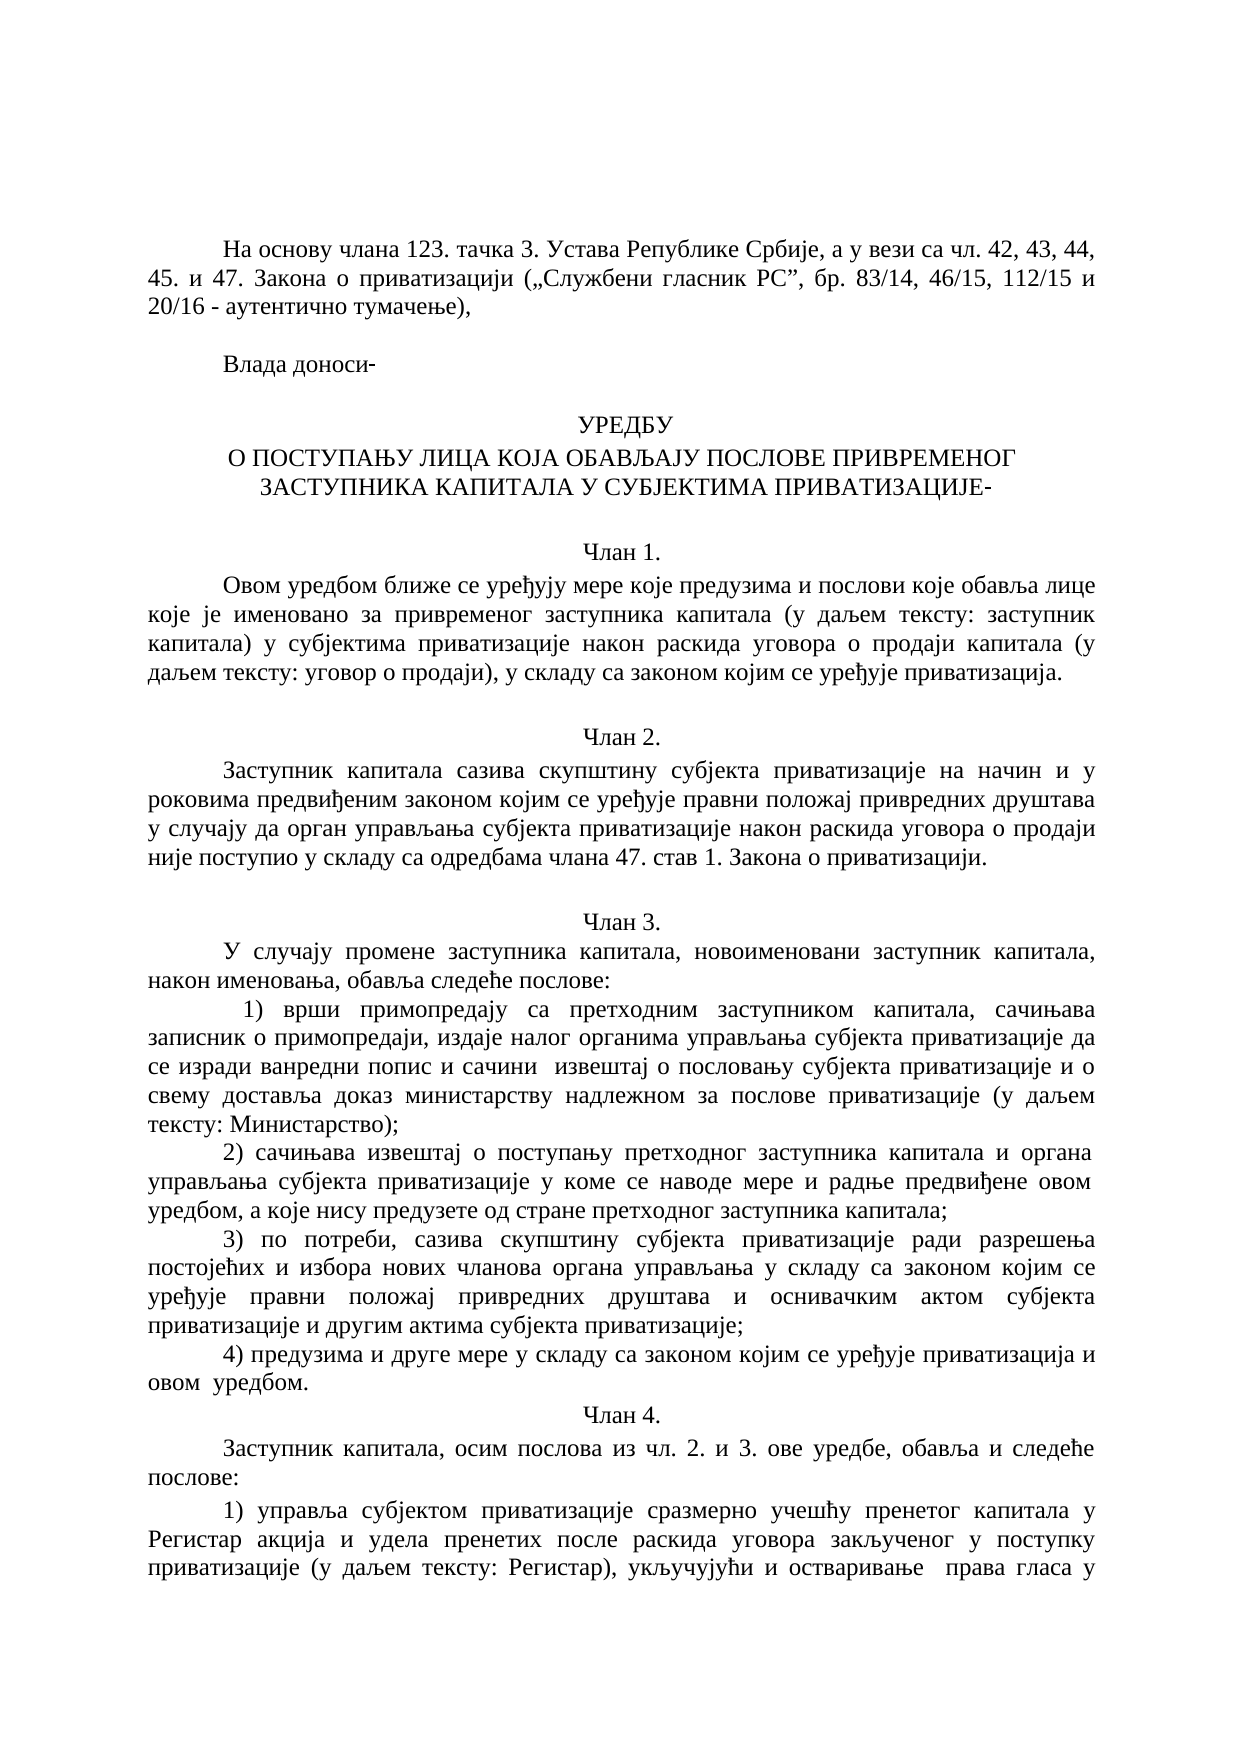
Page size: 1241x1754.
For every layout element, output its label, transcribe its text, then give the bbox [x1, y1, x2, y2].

text На основу члана 123. тачка 3. Устава Републике Србије, а у вези са чл. 42, 43, 44, 45. и 47. Закона о приватизацији („Службени гласник РС”, бр. 83/14, 46/15, 112/15 и 20/16 - аутентично тумачење), [148, 234, 1096, 320]
text 4) предузима и друге мере у складу са законом којим се уређује приватизација и овом уредбом. [148, 1339, 1096, 1396]
text О ПОСТУПАЊУ ЛИЦА КОЈА ОБАВЉАЈУ ПОСЛОВЕ ПРИВРЕМЕНОГ ЗАСТУПНИКА КАПИТАЛА У СУБЈЕКТИМА ПРИВАТИЗАЦИЈЕ [148, 443, 1096, 500]
text Овом уредбом ближе се уређују мере које предузима и послови које обавља лице које је именовано за привременог заступника капитала (у даљем тексту: заступник капитала) у субјектима приватизације након раскида уговора о продаји капитала (у даљем тексту: уговор о продаји), у складу са законом којим се уређује приватизација. [148, 570, 1096, 685]
text 1) врши примопредају са претходним заступником капитала, сачињава записник о примопредаји, издаје налог органима управљања субјекта приватизације да се изради ванредни попис и сачини извештај о пословању субјекта приватизације и о свему доставља доказ министарству надлежном за послове приватизације (у даљем тексту: Министарство); [148, 994, 1096, 1137]
text Члан 2. [148, 722, 1096, 751]
text 3) по потреби, сазива скупштину субјекта приватизације ради разрешења постојећих и избора нових чланова органа управљања у складу са законом којим се уређује правни положај привредних друштава и оснивачким актом субјекта приватизације и другим актима субјекта приватизације; [148, 1224, 1096, 1339]
text Влада доноси [148, 349, 1096, 378]
text Заступник капитала, осим послова из чл. 2. и 3. ове уредбе, обавља и следеће послове: [148, 1433, 1096, 1491]
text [148, 1495, 1096, 1581]
text Члан 1. [148, 537, 1096, 566]
text Члан 3. [148, 907, 1096, 936]
text Заступник капитала сазива скупштину субјекта приватизације на начин и у роковима предвиђеним законом којим се уређује правни положај привредних друштава у случају да орган управљања субјекта приватизације након раскида уговора о продаји није поступио у складу са одредбама члана 47. став 1. Закона о приватизацији. [148, 755, 1096, 870]
text УРЕДБУ [148, 410, 1096, 439]
text 2) сачињава извештај о поступању претходног заступника капитала и органа управљања субјекта приватизације у коме се наводе мере и радње предвиђене овом уредбом, а које нису предузете од стране претходног заступника капитала; [148, 1137, 1093, 1224]
text Члан 4. [148, 1400, 1096, 1429]
text У случају промене заступника капитала, новоименовани заступник капитала, након именовања, обавља следеће послове: [148, 936, 1096, 994]
